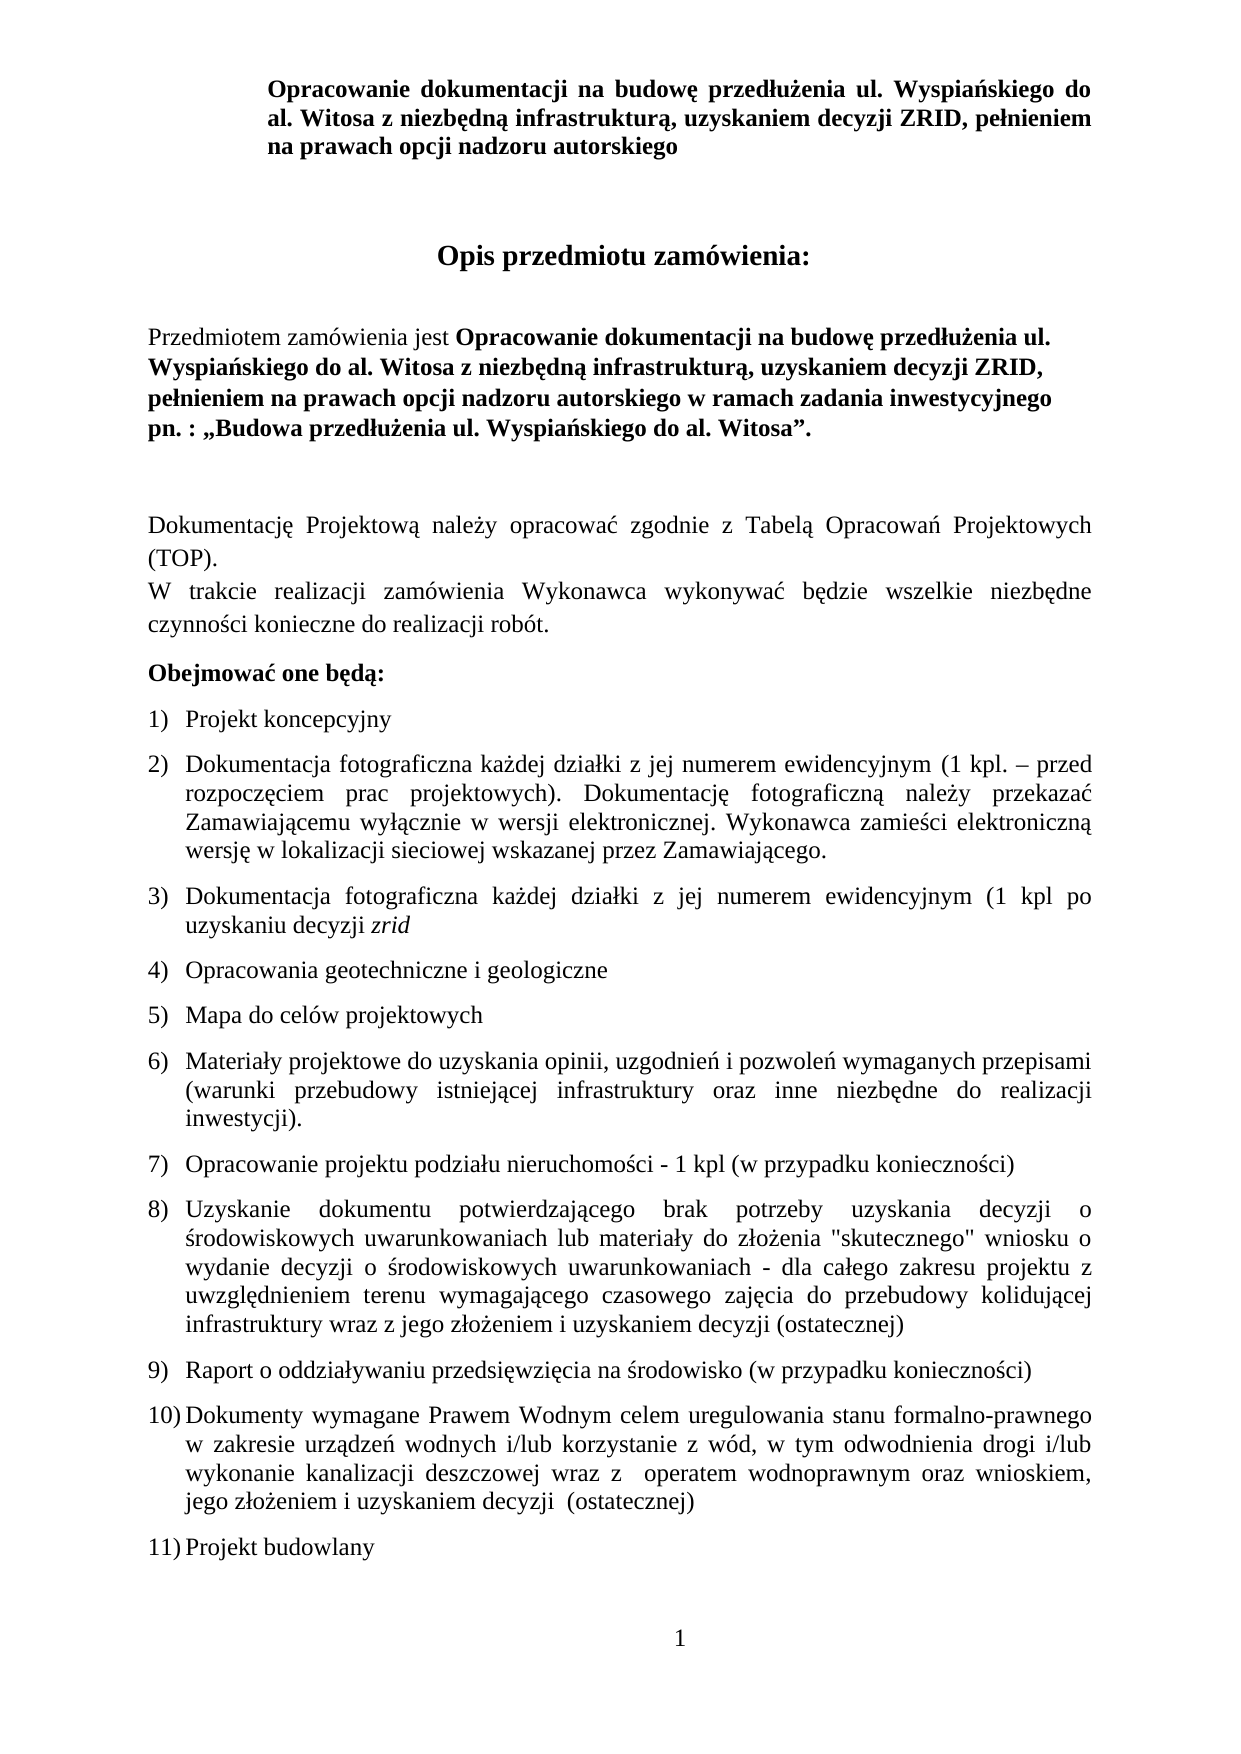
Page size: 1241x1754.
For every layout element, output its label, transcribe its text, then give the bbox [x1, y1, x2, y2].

list Uzyskanie dokumentu potwierdzającego brak potrzeby uzyskania decyzji o środowiskowych uwarunkowaniach lub materiały do złożenia "skutecznego" wniosku o wydanie decyzji o środowiskowych uwarunkowaniach - dla całego zakresu projektu z uwzględnieniem terenu wymagającego czasowego zajęcia do przebudowy kolidującej infrastruktury wraz z jego złożeniem i uzyskaniem decyzji (ostatecznej) [148, 1194, 1092, 1338]
list Dokumentacja fotograficzna każdej działki z jej numerem ewidencyjnym (1 kpl po uzyskaniu decyzji zrid [148, 881, 1092, 938]
list Mapa do celów projektowych [148, 1001, 1092, 1029]
list Dokumentacja fotograficzna każdej działki z jej numerem ewidencyjnym (1 kpl. – przed rozpoczęciem prac projektowych). Dokumentację fotograficzną należy przekazać Zamawiającemu wyłącznie w wersji elektronicznej. Wykonawca zamieści elektroniczną wersję w lokalizacji sieciowej wskazanej przez Zamawiającego. [148, 749, 1092, 864]
list Materiały projektowe do uzyskania opinii, uzgodnień i pozwoleń wymaganych przepisami (warunki przebudowy istniejącej infrastruktury oraz inne niezbędne do realizacji inwestycji). [148, 1046, 1092, 1132]
text Opis przedmiotu zamówienia: [148, 238, 1092, 272]
list Raport o oddziaływaniu przedsięwzięcia na środowisko (w przypadku konieczności) [148, 1355, 1092, 1383]
list Opracowanie projektu podziału nieruchomości - 1 kpl (w przypadku konieczności) [148, 1149, 1092, 1178]
list Projekt koncepcyjny [148, 704, 1092, 733]
text Obejmować one będą: [148, 658, 1092, 687]
list Projekt budowlany [148, 1532, 1092, 1561]
list Opracowania geotechniczne i geologiczne [148, 955, 1092, 984]
list Dokumenty wymagane Prawem Wodnym celem uregulowania stanu formalno-prawnego w zakresie urządzeń wodnych i/lub korzystanie z wód, w tym odwodnienia drogi i/lub wykonanie kanalizacji deszczowej wraz z operatem wodnoprawnym oraz wnioskiem, jego złożeniem i uzyskaniem decyzji (ostatecznej) [148, 1400, 1092, 1515]
text Przedmiotem zamówienia jest Opracowanie dokumentacji na budowę przedłużenia ul. Wyspiańskiego do al. Witosa z niezbędną infrastrukturą, uzyskaniem decyzji ZRID, pełnieniem na prawach opcji nadzoru autorskiego w ramach zadania inwestycyjnego pn. : „Budowa przedłużenia ul. Wyspiańskiego do al. Witosa”. [148, 322, 1092, 442]
text Dokumentację Projektową należy opracować zgodnie z Tabelą Opracowań Projektowych (TOP). W trakcie realizacji zamówienia Wykonawca wykonywać będzie wszelkie niezbędne czynności konieczne do realizacji robót. [148, 510, 1092, 638]
